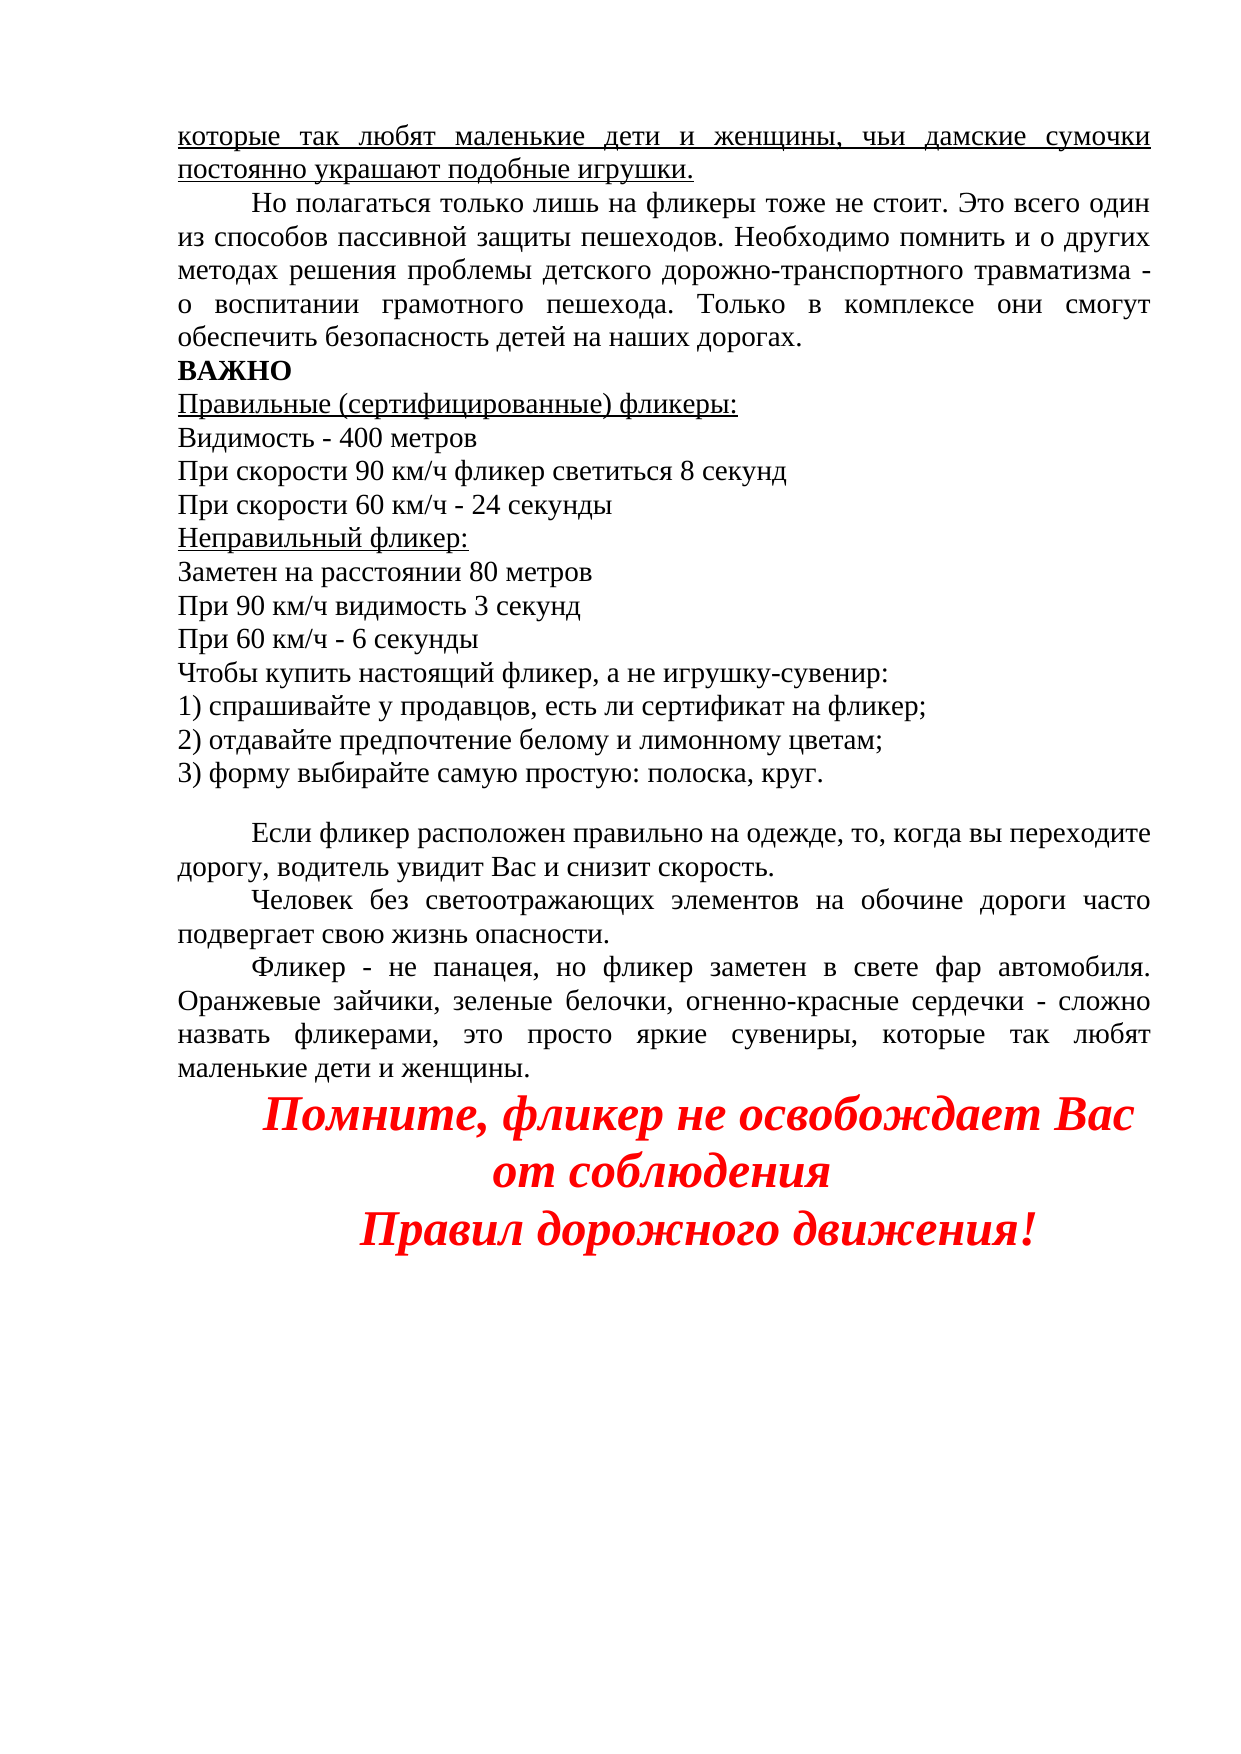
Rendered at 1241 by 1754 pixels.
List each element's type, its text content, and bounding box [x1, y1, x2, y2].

text Заметен на расстоянии 80 метров [177, 554, 1152, 588]
text Правил дорожного движения! [177, 1199, 1152, 1256]
text Но полагаться только лишь на фликеры тоже не стоит. Это всего один из способов пассивной защиты пешеходов. Необходимо помнить и о других методах решения проблемы детского дорожно-транспортного травматизма - о воспитании грамотного пешехода. Только в комплексе они смогут обеспечить безопасность детей на наших дорогах. [177, 185, 1152, 353]
text Помните, фликер не освобождает Вас от соблюдения [177, 1084, 1152, 1199]
text При 90 км/ч видимость 3 секунд [177, 588, 1152, 621]
text При 60 км/ч - 6 секунды [177, 621, 1152, 655]
text Неправильный фликер: [177, 521, 1152, 554]
text При скорости 90 км/ч фликер светиться 8 секунд [177, 453, 1152, 487]
text При скорости 60 км/ч - 24 секунды [177, 487, 1152, 521]
text Видимость - 400 метров [177, 420, 1152, 453]
text 3) форму выбирайте самую простую: полоска, круг. [177, 755, 1152, 789]
text Если фликер расположен правильно на одежде, то, когда вы переходите дорогу, водитель увидит Вас и снизит скорость. [177, 815, 1152, 882]
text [177, 118, 1152, 185]
text ВАЖНО [177, 353, 1152, 386]
text 2) отдавайте предпочтение белому и лимонному цветам; [177, 722, 1152, 755]
text Фликер - не панацея, но фликер заметен в свете фар автомобиля. Оранжевые зайчики, зеленые белочки, огненно-красные сердечки - сложно назвать фликерами, это просто яркие сувениры, которые так любят маленькие дети и женщины. [177, 949, 1152, 1084]
text Человек без светоотражающих элементов на обочине дороги часто подвергает свою жизнь опасности. [177, 882, 1152, 949]
text Правильные (сертифицированные) фликеры: [177, 386, 1152, 420]
text 1) спрашивайте у продавцов, есть ли сертификат на фликер; [177, 688, 1152, 722]
text Чтобы купить настоящий фликер, а не игрушку-сувенир: [177, 655, 1152, 688]
